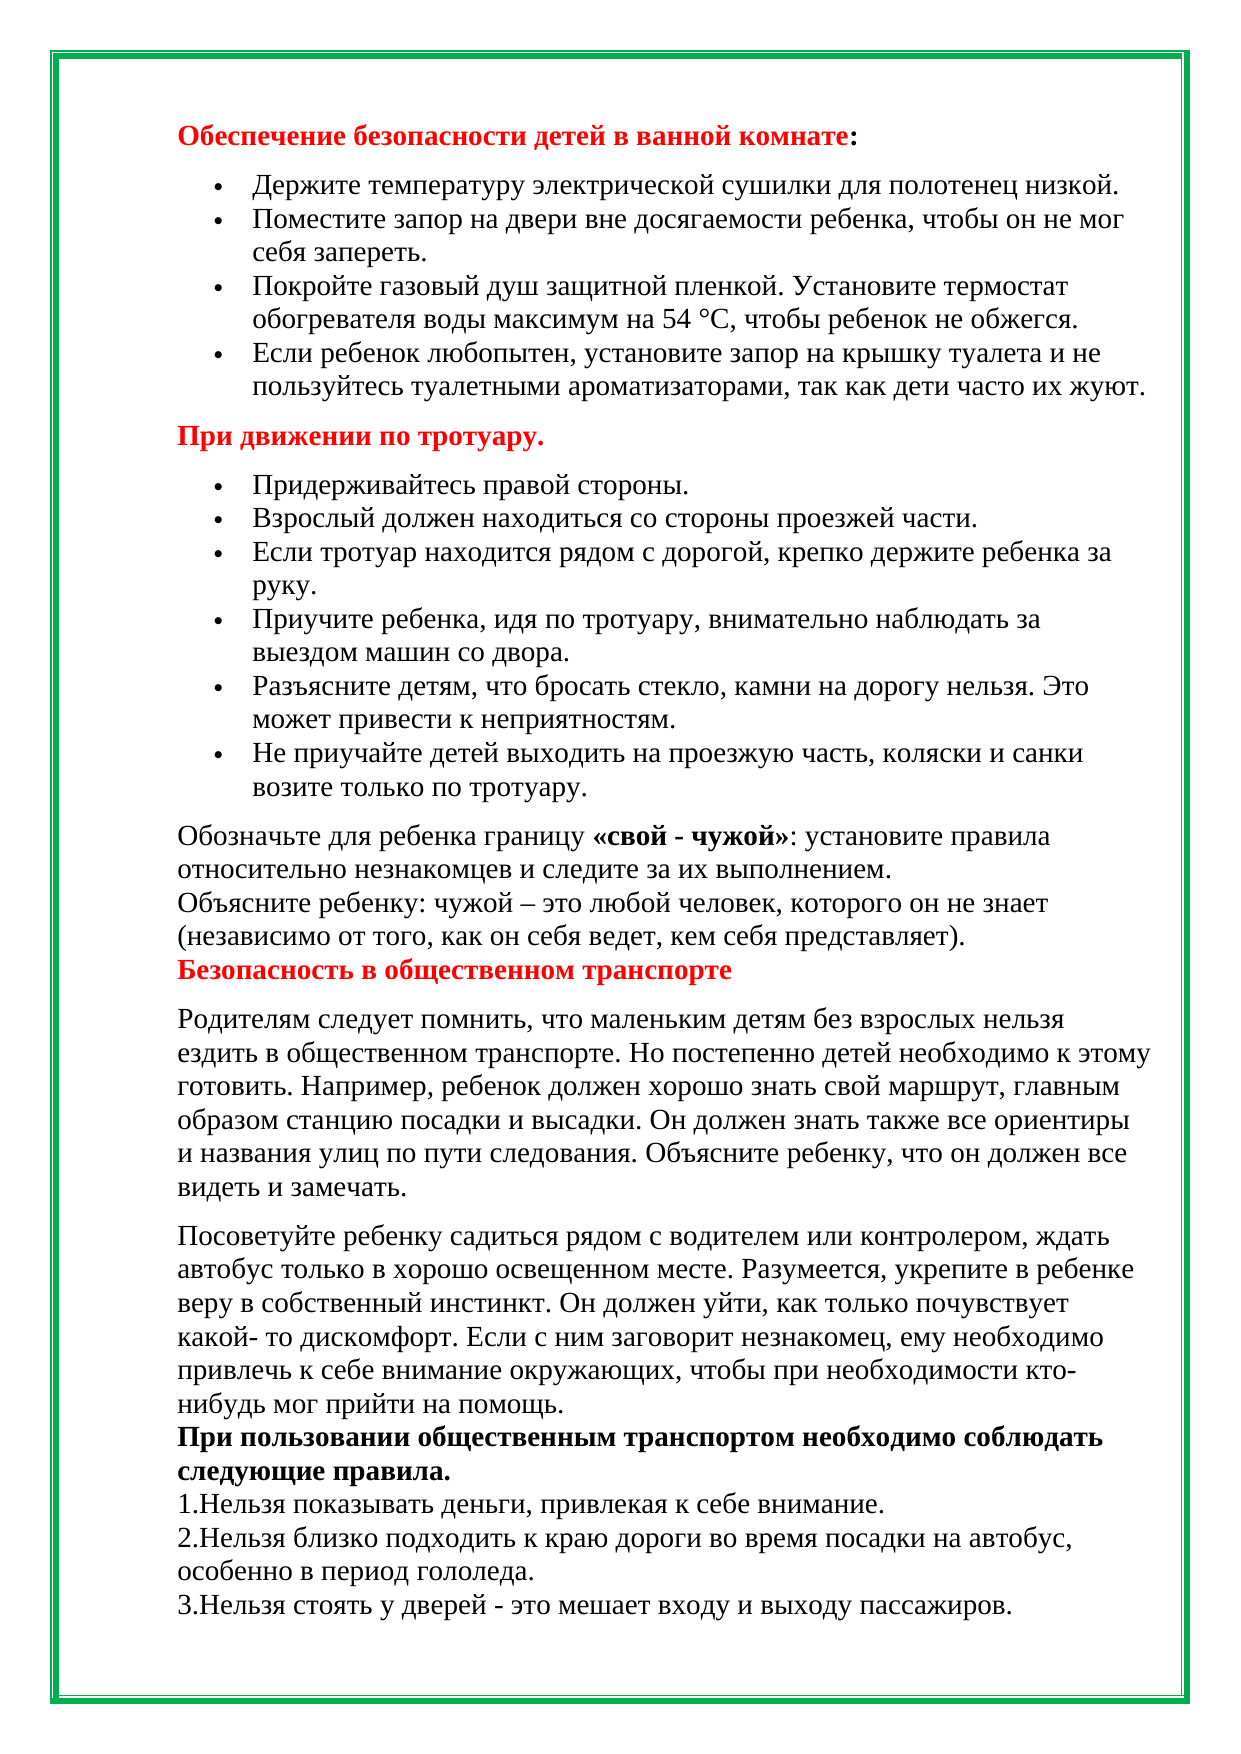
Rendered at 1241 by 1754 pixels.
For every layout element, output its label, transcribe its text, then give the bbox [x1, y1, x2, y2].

list Взрослый должен находиться со стороны проезжей части. [214, 500, 1152, 534]
list Покройте газовый душ защитной пленкой. Установите термостат обогревателя воды максимум на 54 °С, чтобы ребенок не обжегся. [214, 268, 1152, 335]
text При движении по тротуару. [177, 418, 1152, 451]
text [177, 1218, 1152, 1621]
text Родителям следует помнить, что маленьким детям без взрослых нельзя ездить в общественном транспорте. Но постепенно детей необходимо к этому готовить. Например, ребенок должен хорошо знать свой маршрут, главным образом станцию посадки и высадки. Он должен знать также все ориентиры и названия улиц по пути следования. Объясните ребенку, что он должен все видеть и замечать. [177, 1001, 1152, 1202]
list Придерживайтесь правой стороны. [214, 467, 1152, 500]
list Держите температуру электрической сушилки для полотенец низкой. [214, 167, 1152, 201]
list Если ребенок любопытен, установите запор на крышку туалета и не пользуйтесь туалетными ароматизаторами, так как дети часто их жуют. [214, 335, 1152, 402]
list Поместите запор на двери вне досягаемости ребенка, чтобы он не мог себя запереть. [214, 201, 1152, 268]
text Обеспечение безопасности детей в ванной комнате: [177, 118, 1152, 152]
list Если тротуар находится рядом с дорогой, крепко держите ребенка за руку. [214, 534, 1152, 601]
list Приучите ребенка, идя по тротуару, внимательно наблюдать за выездом машин со двора. [214, 601, 1152, 668]
text Обозначьте для ребенка границу «свой - чужой»: установите правила относительно незнакомцев и следите за их выполнением. Объясните ребенку: чужой – это любой человек, которого он не знает (независимо от того, как он себя ведет, кем себя представляет). Безопасность в общественном транспорте [177, 818, 1152, 986]
list Не приучайте детей выходить на проезжую часть, коляски и санки возите только по тротуару. [214, 735, 1152, 802]
list Разъясните детям, что бросать стекло, камни на дорогу нельзя. Это может привести к неприятностям. [214, 668, 1152, 735]
